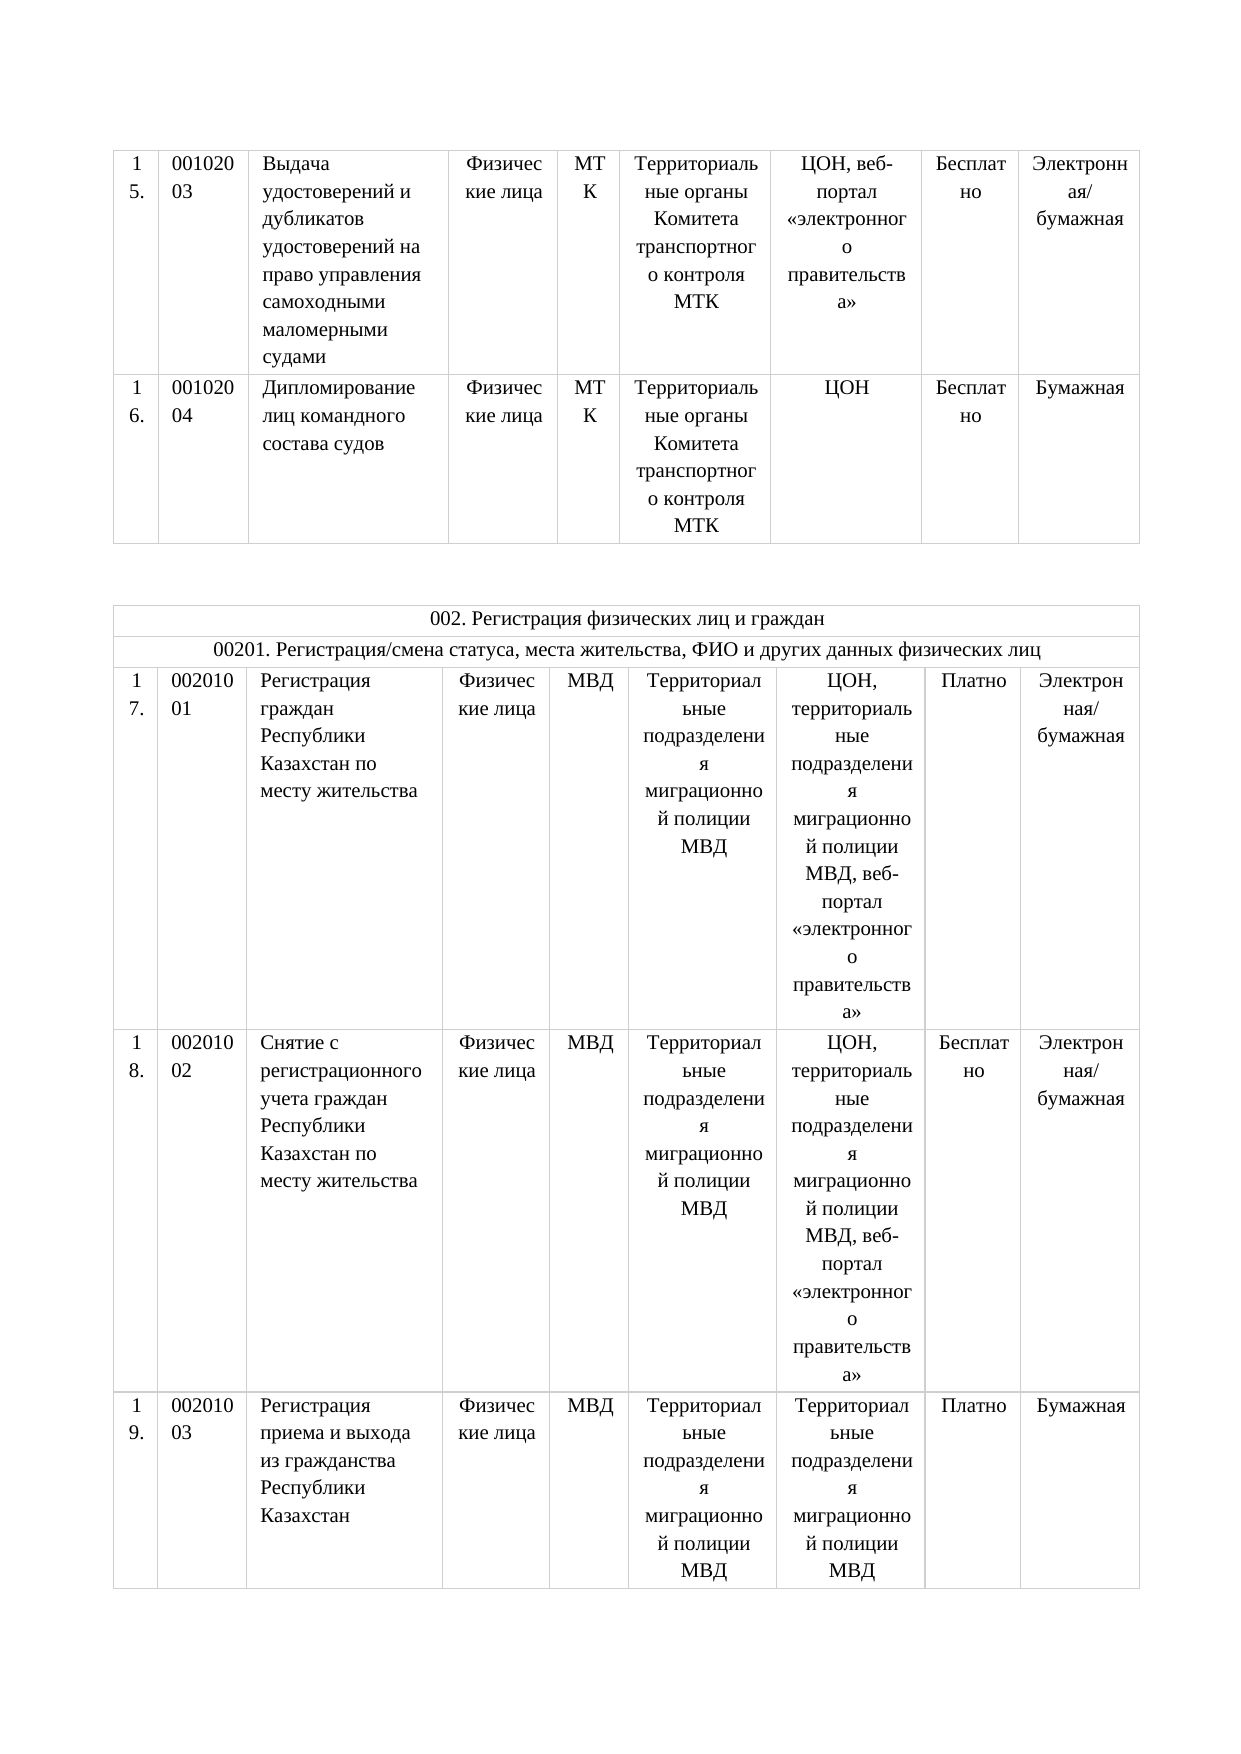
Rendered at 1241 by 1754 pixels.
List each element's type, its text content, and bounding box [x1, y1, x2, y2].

table_cell Бумажная [1021, 1393, 1139, 1588]
table_cell Бесплатно [922, 375, 1018, 543]
table_cell Электронная/ бумажная [1021, 668, 1139, 1029]
table_cell Электронная/ бумажная [1021, 1030, 1139, 1391]
table_cell 00102003 [159, 151, 248, 374]
table_cell МВД [550, 668, 628, 1029]
table_cell 15. [114, 151, 158, 374]
table_cell Платно [926, 668, 1020, 1029]
table_cell МТК [558, 151, 619, 374]
table_cell Платно [926, 1393, 1020, 1588]
table_cell 00201002 [158, 1030, 246, 1391]
table_cell 00201001 [158, 668, 246, 1029]
table_cell 19. [114, 1393, 157, 1588]
table_cell ЦОН, территориальные подразделения миграционной полиции МВД, веб-портал «электронного правительства» [777, 668, 924, 1029]
table_cell Физические лица [443, 668, 549, 1029]
table_cell 17. [114, 668, 157, 1029]
table_cell Бесплатно [926, 1030, 1020, 1391]
table_cell 18. [114, 1030, 157, 1391]
table_cell Снятие с регистрационного учета граждан Республики Казахстан по месту жительства [247, 1030, 442, 1391]
table_cell МТК [558, 375, 619, 543]
table_cell Территориальные подразделения миграционной полиции МВД [629, 668, 776, 1029]
table_cell Бумажная [1019, 375, 1139, 543]
table_cell 16. [114, 375, 158, 543]
table_cell 00201003 [158, 1393, 246, 1588]
table_cell Бесплатно [922, 151, 1018, 374]
table_cell Физические лица [443, 1030, 549, 1391]
table_cell МВД [550, 1393, 628, 1588]
table_cell Территориальные подразделения миграционной полиции МВД [777, 1393, 924, 1588]
table_cell Физические лица [449, 375, 557, 543]
table_cell ЦОН, веб-портал «электронного правительства» [771, 151, 921, 374]
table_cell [1019, 151, 1139, 374]
table_cell Территориальные подразделения миграционной полиции МВД [629, 1030, 776, 1391]
table_cell ЦОН [771, 375, 921, 543]
table_cell Регистрация приема и выхода из гражданства Республики Казахстан [247, 1393, 442, 1588]
table_cell Регистрация граждан Республики Казахстан по месту жительства [247, 668, 442, 1029]
table_cell Территориальные органы Комитета транспортного контроля МТК [620, 375, 770, 543]
table_cell Физические лица [443, 1393, 549, 1588]
table_cell Территориальные подразделения миграционной полиции МВД [629, 1393, 776, 1588]
table_cell Территориальные органы Комитета транспортного контроля МТК [620, 151, 770, 374]
table_cell Физические лица [449, 151, 557, 374]
table_cell МВД [550, 1030, 628, 1391]
table_header 002. Регистрация физических лиц и граждан [114, 606, 1139, 636]
table_cell 00102004 [159, 375, 248, 543]
table_cell Дипломирование лиц командного состава судов [249, 375, 448, 543]
table_cell Выдача удостоверений и дубликатов удостоверений на право управления самоходными маломерными судами [249, 151, 448, 374]
table_cell ЦОН, территориальные подразделения миграционной полиции МВД, веб-портал «электронного правительства» [777, 1030, 924, 1391]
table_cell 00201. Регистрация/смена статуса, места жительства, ФИО и других данных физических лиц [114, 637, 1139, 667]
